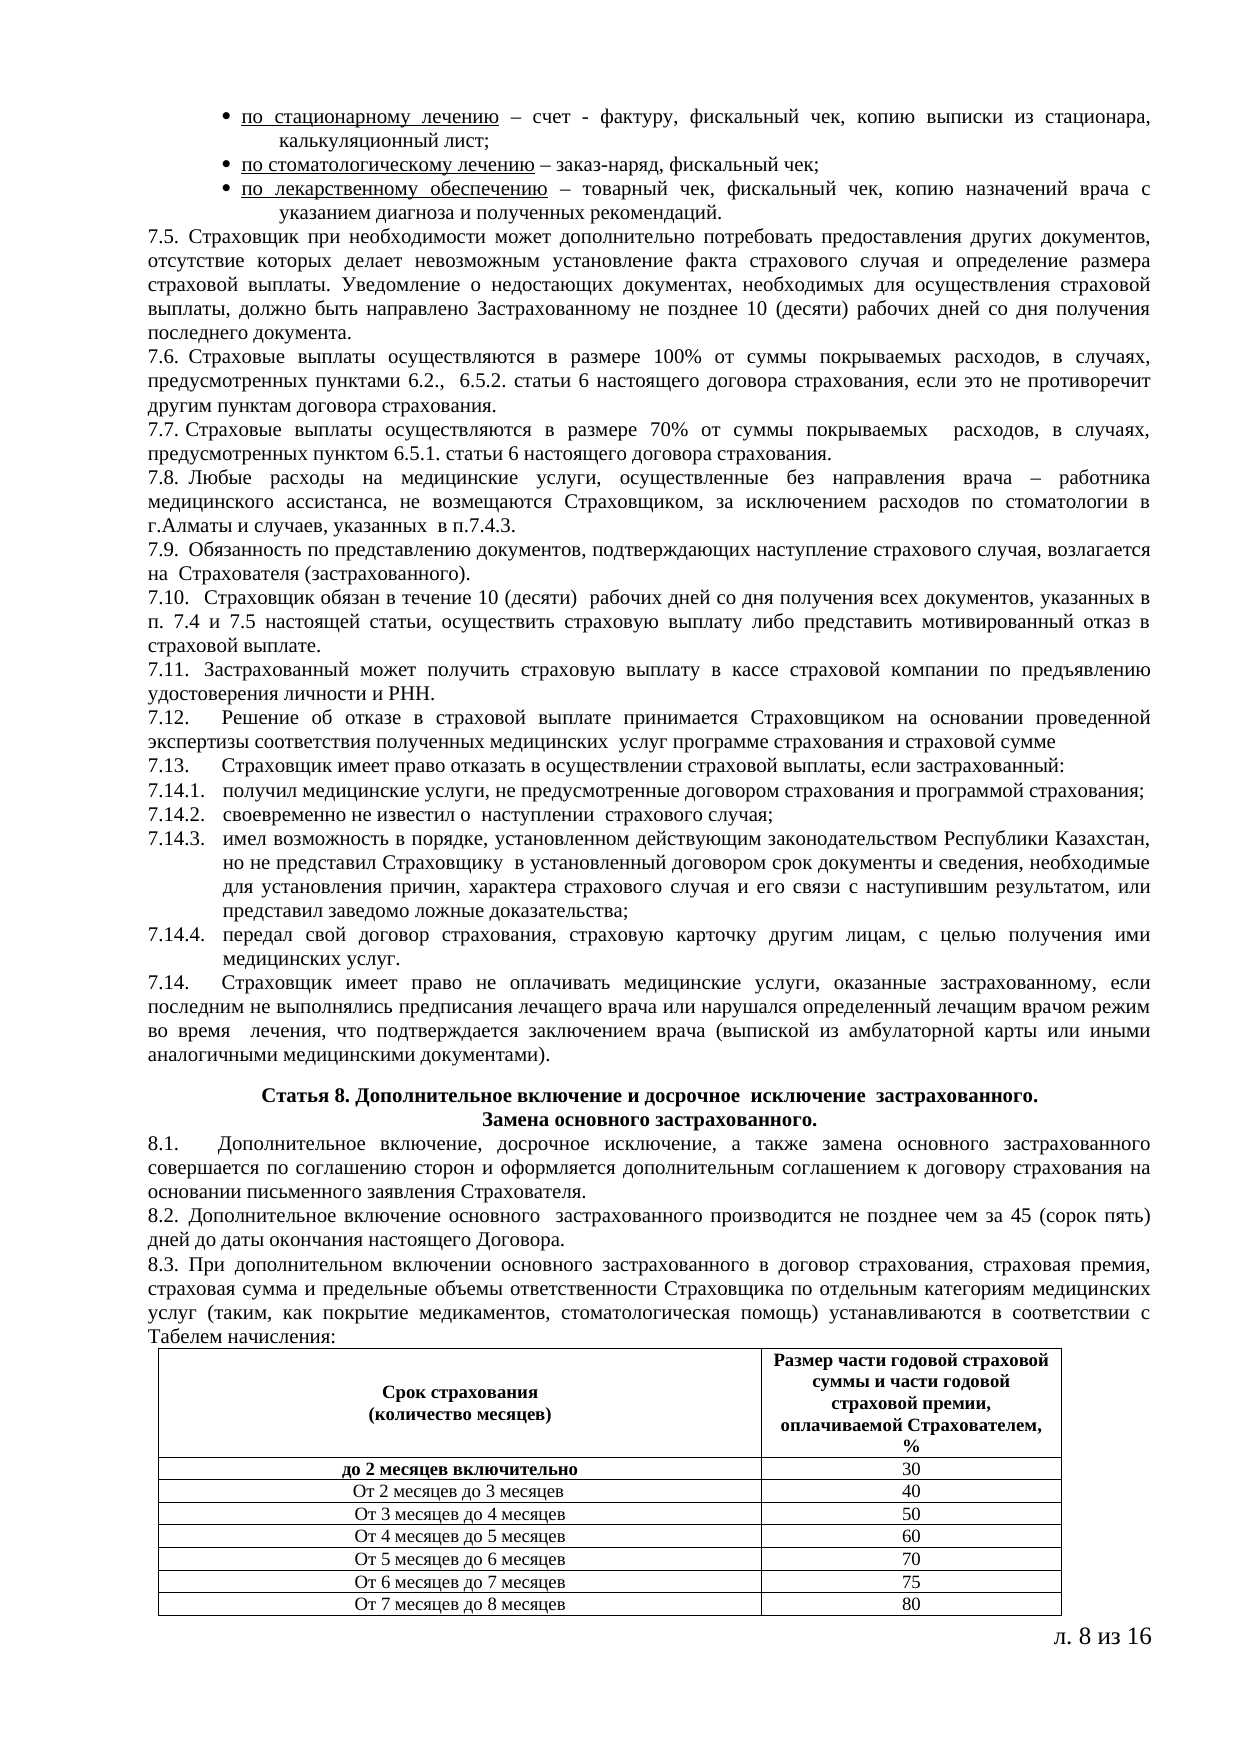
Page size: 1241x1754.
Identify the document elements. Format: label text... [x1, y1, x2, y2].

table_cell 40 [762, 1480, 1061, 1502]
list Дополнительное включение основного застрахованного производится не позднее чем за 45 (сорок пять) дней до даты окончания настоящего Договора. [148, 1203, 1152, 1251]
list имел возможность в порядке, установленном действующим законодательством Республики Казахстан, но не представил Страховщику в установленный договором срок документы и сведения, необходимые для установления причин, характера страхового случая и его связи с наступившим результатом, или представил заведомо ложные доказательства; [148, 826, 1152, 922]
text Замена основного застрахованного. [148, 1107, 1152, 1131]
list Решение об отказе в страховой выплате принимается Страховщиком на основании проведенной экспертизы соответствия полученных медицинских услуг программе страхования и страховой сумме [148, 705, 1152, 753]
table_cell От 3 месяцев до 4 месяцев [159, 1503, 761, 1524]
table_cell 50 [762, 1503, 1061, 1524]
table_cell От 2 месяцев до 3 месяцев [159, 1480, 761, 1502]
list Страховщик при необходимости может дополнительно потребовать предоставления других документов, отсутствие которых делает невозможным установление факта страхового случая и определение размера страховой выплаты. Уведомление о недостающих документах, необходимых для осуществления страховой выплаты, должно быть направлено Застрахованному не позднее 10 (десяти) рабочих дней со дня получения последнего документа. [148, 224, 1152, 344]
table_header Размер части годовой страховой суммы и части годовой страховой премии, оплачиваемой Страхователем, % [762, 1349, 1061, 1457]
table_cell до 2 месяцев включительно [159, 1458, 761, 1479]
list Любые расходы на медицинские услуги, осуществленные без направления врача – работника медицинского ассистанса, не возмещаются Страховщиком, за исключением расходов по стоматологии в г.Алматы и случаев, указанных в п.7.4.3. [148, 465, 1152, 537]
list Страховщик обязан в течение 10 (десяти) рабочих дней со дня получения всех документов, указанных в п. 7.4 и 7.5 настоящей статьи, осуществить страховую выплату либо представить мотивированный отказ в страховой выплате. [148, 585, 1152, 657]
list получил медицинские услуги, не предусмотренные договором страхования и программой страхования; [148, 777, 1152, 802]
table_cell От 4 месяцев до 5 месяцев [159, 1525, 761, 1547]
table_cell 75 [762, 1571, 1061, 1592]
list Обязанность по представлению документов, подтверждающих наступление страхового случая, возлагается на Страхователя (застрахованного). [148, 537, 1152, 585]
table_cell 80 [762, 1593, 1061, 1615]
list Страховщик имеет право не оплачивать медицинские услуги, оказанные застрахованному, если последним не выполнялись предписания лечащего врача или нарушался определенный лечащим врачом режим во время лечения, что подтверждается заключением врача (выпиской из амбулаторной карты или иными аналогичными медицинскими документами). [148, 970, 1152, 1066]
text Статья 8. Дополнительное включение и досрочное исключение застрахованного. [148, 1083, 1152, 1107]
list Страховые выплаты осуществляются в размере 70% от суммы покрываемых расходов, в случаях, предусмотренных пунктом 6.5.1. статьи 6 настоящего договора страхования. [148, 417, 1152, 465]
list Дополнительное включение, досрочное исключение, а также замена основного застрахованного совершается по соглашению сторон и оформляется дополнительным соглашением к договору страхования на основании письменного заявления Страхователя. [148, 1131, 1152, 1203]
list При дополнительном включении основного застрахованного в договор страхования, страховая премия, страховая сумма и предельные объемы ответственности Страховщика по отдельным категориям медицинских услуг (таким, как покрытие медикаментов, стоматологическая помощь) устанавливаются в соответствии с Табелем начисления: [148, 1251, 1152, 1348]
list передал свой договор страхования, страховую карточку другим лицам, с целью получения ими медицинских услуг. [148, 922, 1152, 970]
list по стоматологическому лечению – заказ-наряд, фискальный чек; [223, 152, 1152, 176]
table_cell 70 [762, 1548, 1061, 1569]
list Страховые выплаты осуществляются в размере 100% от суммы покрываемых расходов, в случаях, предусмотренных пунктами 6.2., 6.5.2. статьи 6 настоящего договора страхования, если это не противоречит другим пунктам договора страхования. [148, 344, 1152, 417]
table_header Срок страхования (количество месяцев) [159, 1349, 761, 1457]
table_cell От 5 месяцев до 6 месяцев [159, 1548, 761, 1569]
list Страховщик имеет право отказать в осуществлении страховой выплаты, если застрахованный: [148, 753, 1152, 777]
list Застрахованный может получить страховую выплату в кассе страховой компании по предъявлению удостоверения личности и РНН. [148, 657, 1152, 705]
table_cell 60 [762, 1525, 1061, 1547]
table_cell 30 [762, 1458, 1061, 1479]
table_cell От 6 месяцев до 7 месяцев [159, 1571, 761, 1592]
table_cell От 7 месяцев до 8 месяцев [159, 1593, 761, 1615]
list по лекарственному обеспечению – товарный чек, фискальный чек, копию назначений врача с указанием диагноза и полученных рекомендаций. [223, 176, 1152, 224]
list по стационарному лечению – счет - фактуру, фискальный чек, копию выписки из стационара, калькуляционный лист; [223, 104, 1152, 152]
list своевременно не известил о наступлении страхового случая; [148, 802, 1152, 826]
